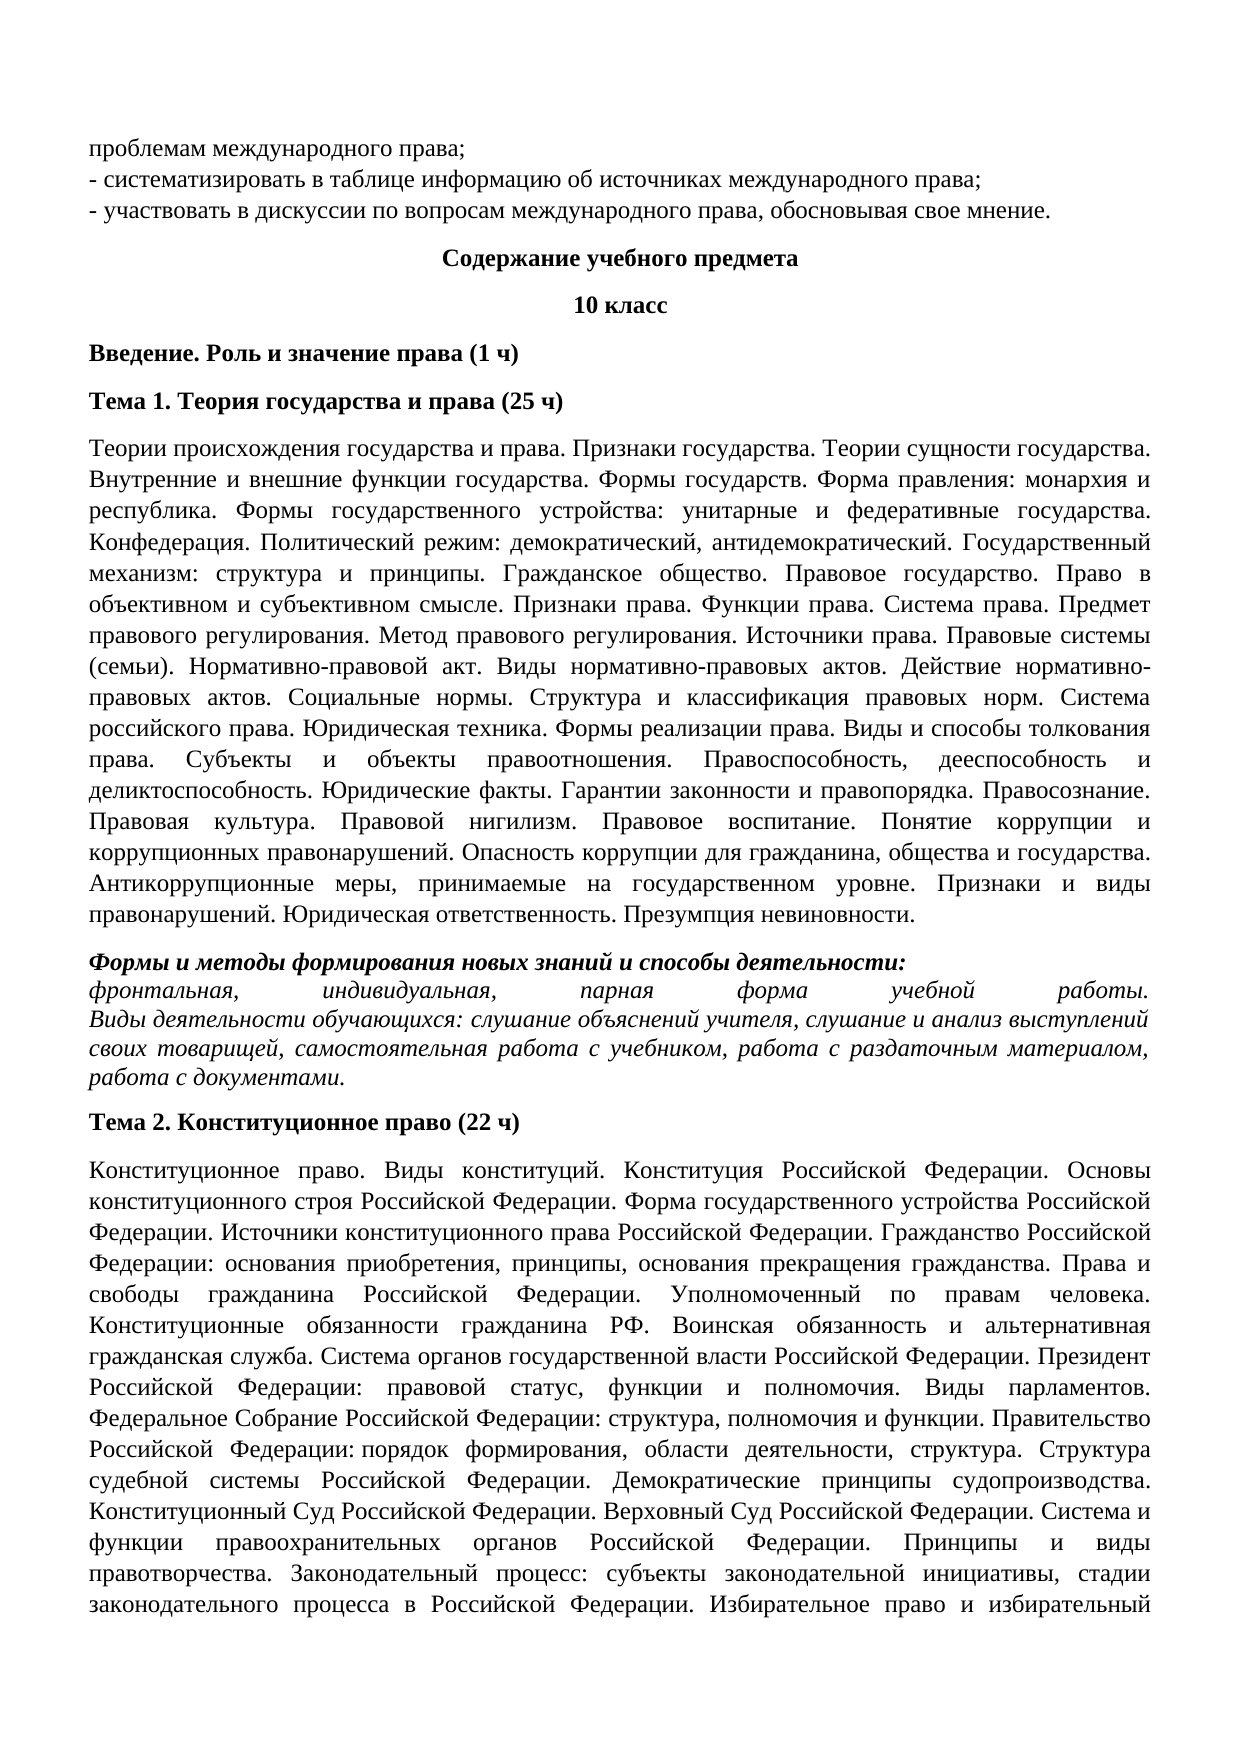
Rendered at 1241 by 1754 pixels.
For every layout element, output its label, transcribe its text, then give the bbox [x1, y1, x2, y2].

text фронтальная, индивидуальная, парная форма учебной работы. Виды деятельности обучающихся: слушание объяснений учителя, слушание и анализ выступлений своих товарищей, самостоятельная работа с учебником, работа с раздаточным материалом, работа с документами. [89, 976, 1152, 1091]
text Формы и методы формирования новых знаний и способы деятельности: [89, 947, 1152, 976]
text Теории происхождения государства и права. Признаки государства. Теории сущности государства. Внутренние и внешние функции государства. Формы государств. Форма правления: монархия и республика. Формы государственного устройства: унитарные и федеративные государства. Конфедерация. Политический режим: демократический, антидемократический. Государственный механизм: структура и принципы. Гражданское общество. Правовое государство. Право в объективном и субъективном смысле. Признаки права. Функции права. Система права. Предмет правового регулирования. Метод правового регулирования. Источники права. Правовые системы (семьи). Нормативно-правовой акт. Виды нормативно-правовых актов. Действие нормативно-правовых актов. Социальные нормы. Структура и классификация правовых норм. Система российского права. Юридическая техника. Формы реализации права. Виды и способы толкования права. Субъекты и объекты правоотношения. Правоспособность, дееспособность и деликтоспособность. Юридические факты. Гарантии законности и правопорядка. Правосознание. Правовая культура. Правовой нигилизм. Правовое воспитание. Понятие коррупции и коррупционных правонарушений. Опасность коррупции для гражданина, общества и государства. Антикоррупционные меры, принимаемые на государственном уровне. Признаки и виды правонарушений. Юридическая ответственность. Презумпция невиновности. [89, 433, 1152, 928]
text Тема 2. Конституционное право (22 ч) [89, 1107, 1152, 1136]
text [89, 1155, 1152, 1618]
text Введение. Роль и значение права (1 ч) [89, 338, 1152, 367]
text Тема 1. Теория государства и права (25 ч) [89, 386, 1152, 414]
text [89, 133, 1152, 224]
text 10 класс [89, 290, 1152, 319]
text Содержание учебного предмета [89, 243, 1152, 271]
